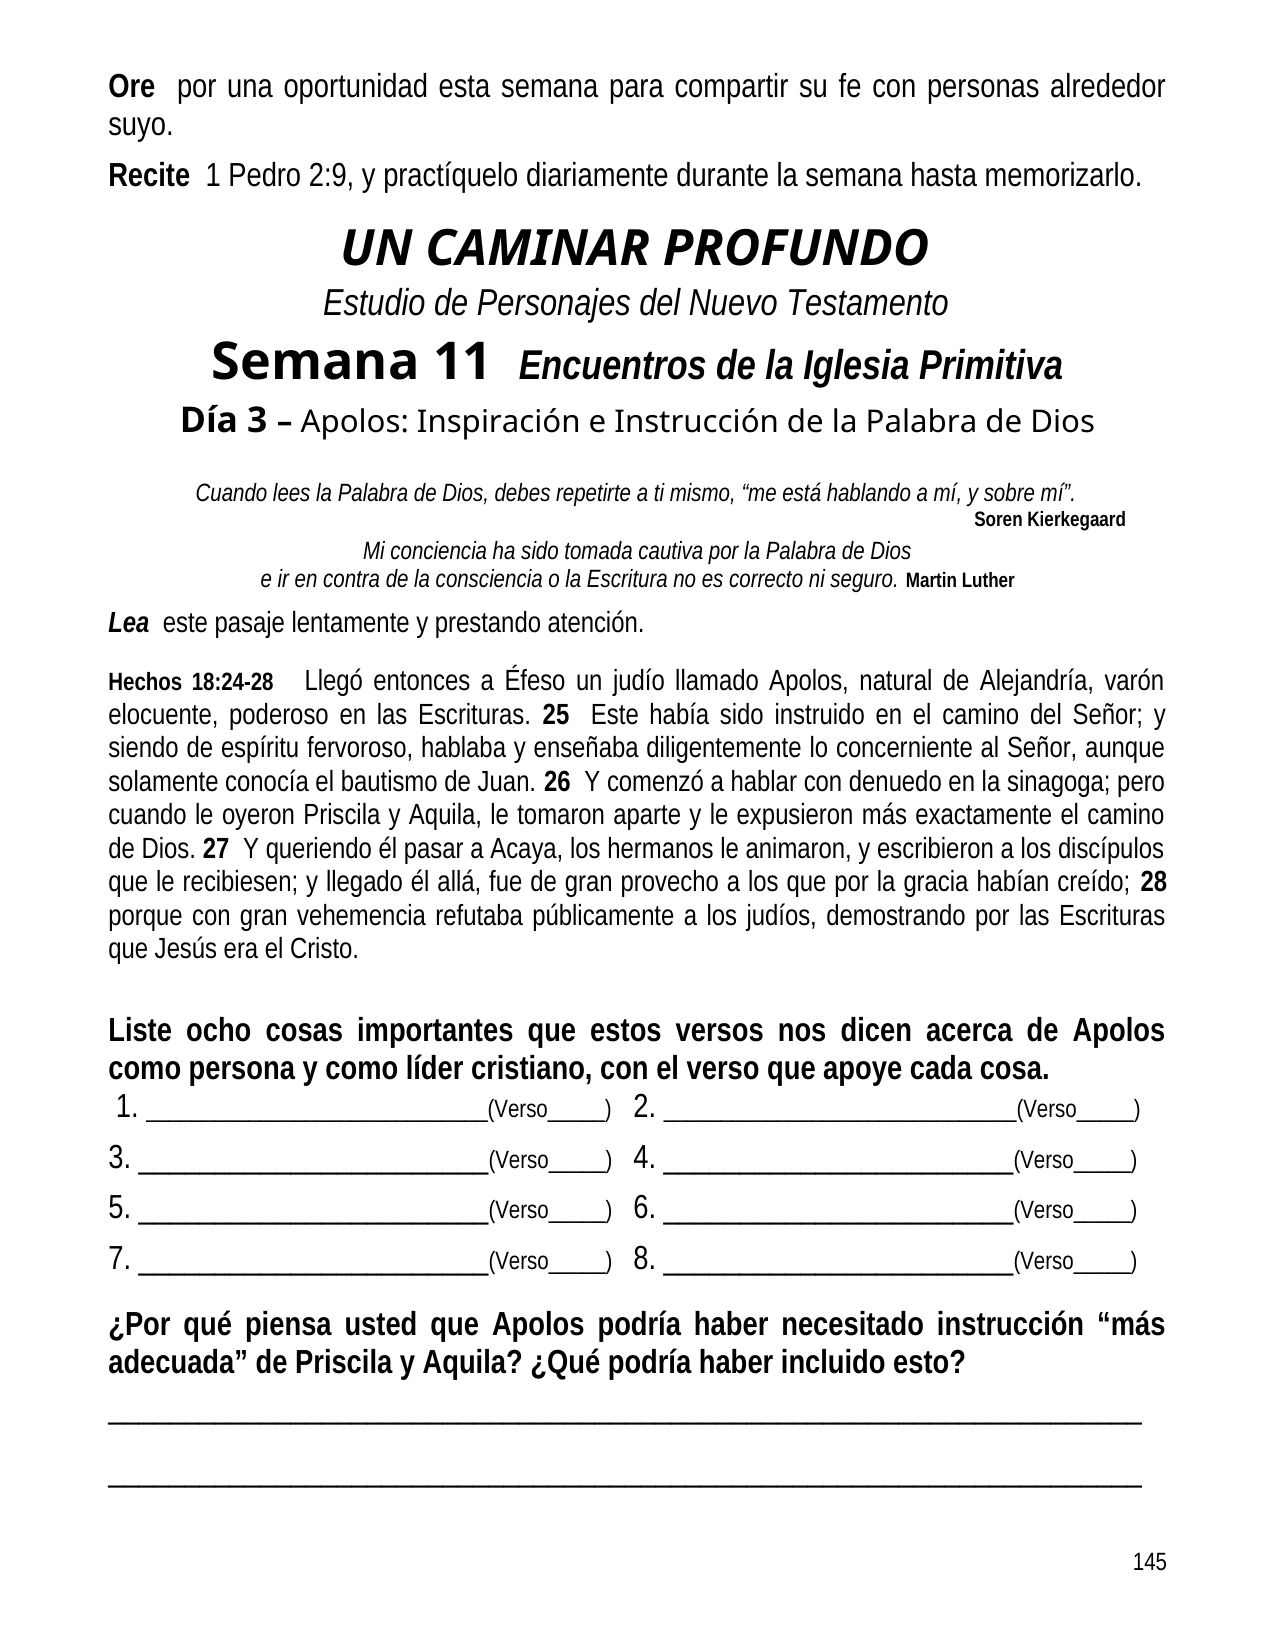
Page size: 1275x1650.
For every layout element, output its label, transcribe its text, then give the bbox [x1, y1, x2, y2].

text Día 3 – Apolos: Inspiración e Instrucción de la Palabra de Dios [108, 394, 1167, 443]
text Mi conciencia ha sido tomada cautiva por la Palabra de Dios [108, 536, 1167, 564]
text Liste ocho cosas importantes que estos versos nos dicen acerca de Apolos como persona y como líder cristiano, con el verso que apoye cada cosa. [108, 1010, 1167, 1086]
text Lea este pasaje lentamente y prestando atención. [108, 606, 1167, 639]
text 1. ______________________________(Verso_____) 2. _______________________________(Verso_____) [108, 1086, 1167, 1124]
text Soren Kierkegaard [933, 507, 1167, 531]
text e ir en contra de la consciencia o la Escritura no es correcto ni seguro. Martin Luther [108, 564, 1167, 593]
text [108, 1450, 1167, 1488]
text 7. _______________________(Verso_____) 8. _______________________(Verso_____) [108, 1238, 1167, 1277]
text Estudio de Personajes del Nuevo Testamento [108, 280, 1167, 323]
text 5. _______________________(Verso_____) 6. _______________________(Verso_____) [108, 1188, 1167, 1226]
text Recite 1 Pedro 2:9, y practíquelo diariamente durante la semana hasta memorizarlo. [108, 155, 1167, 193]
text 3. _______________________(Verso_____) 4. _______________________(Verso_____) [108, 1137, 1167, 1175]
text ¿Por qué piensa usted que Apolos podría haber necesitado instrucción “más adecuada” de Priscila y Aquila? ¿Qué podría haber incluido esto? [108, 1304, 1167, 1381]
text Hechos 18:24-28 Llegó entonces a Éfeso un judío llamado Apolos, natural de Alejandría, varón elocuente, poderoso en las Escrituras. 25 Este había sido instruido en el camino del Señor; y siendo de espíritu fervoroso, hablaba y enseñaba diligentemente lo concerniente al Señor, aunque solamente conocía el bautismo de Juan. 26 Y comenzó a hablar con denuedo en la sinagoga; pero cuando le oyeron Priscila y Aquila, le tomaron aparte y le expusieron más exactamente el camino de Dios. 27 Y queriendo él pasar a Acaya, los hermanos le animaron, y escribieron a los discípulos que le recibiesen; y llegado él allá, fue de gran provecho a los que por la gracia habían creído; 28 porque con gran vehemencia refutaba públicamente a los judíos, demostrando por las Escrituras que Jesús era el Cristo. [108, 663, 1167, 964]
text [108, 1387, 1167, 1425]
text UN CAMINAR PROFUNDO [108, 212, 1167, 280]
text Cuando lees la Palabra de Dios, debes repetirte a ti mismo, “me está hablando a mí, y sobre mí”. [108, 478, 1167, 507]
text Semana 11 Encuentros de la Iglesia Primitiva [108, 323, 1167, 394]
text Ore por una oportunidad esta semana para compartir su fe con personas alrededor suyo. [108, 66, 1167, 142]
